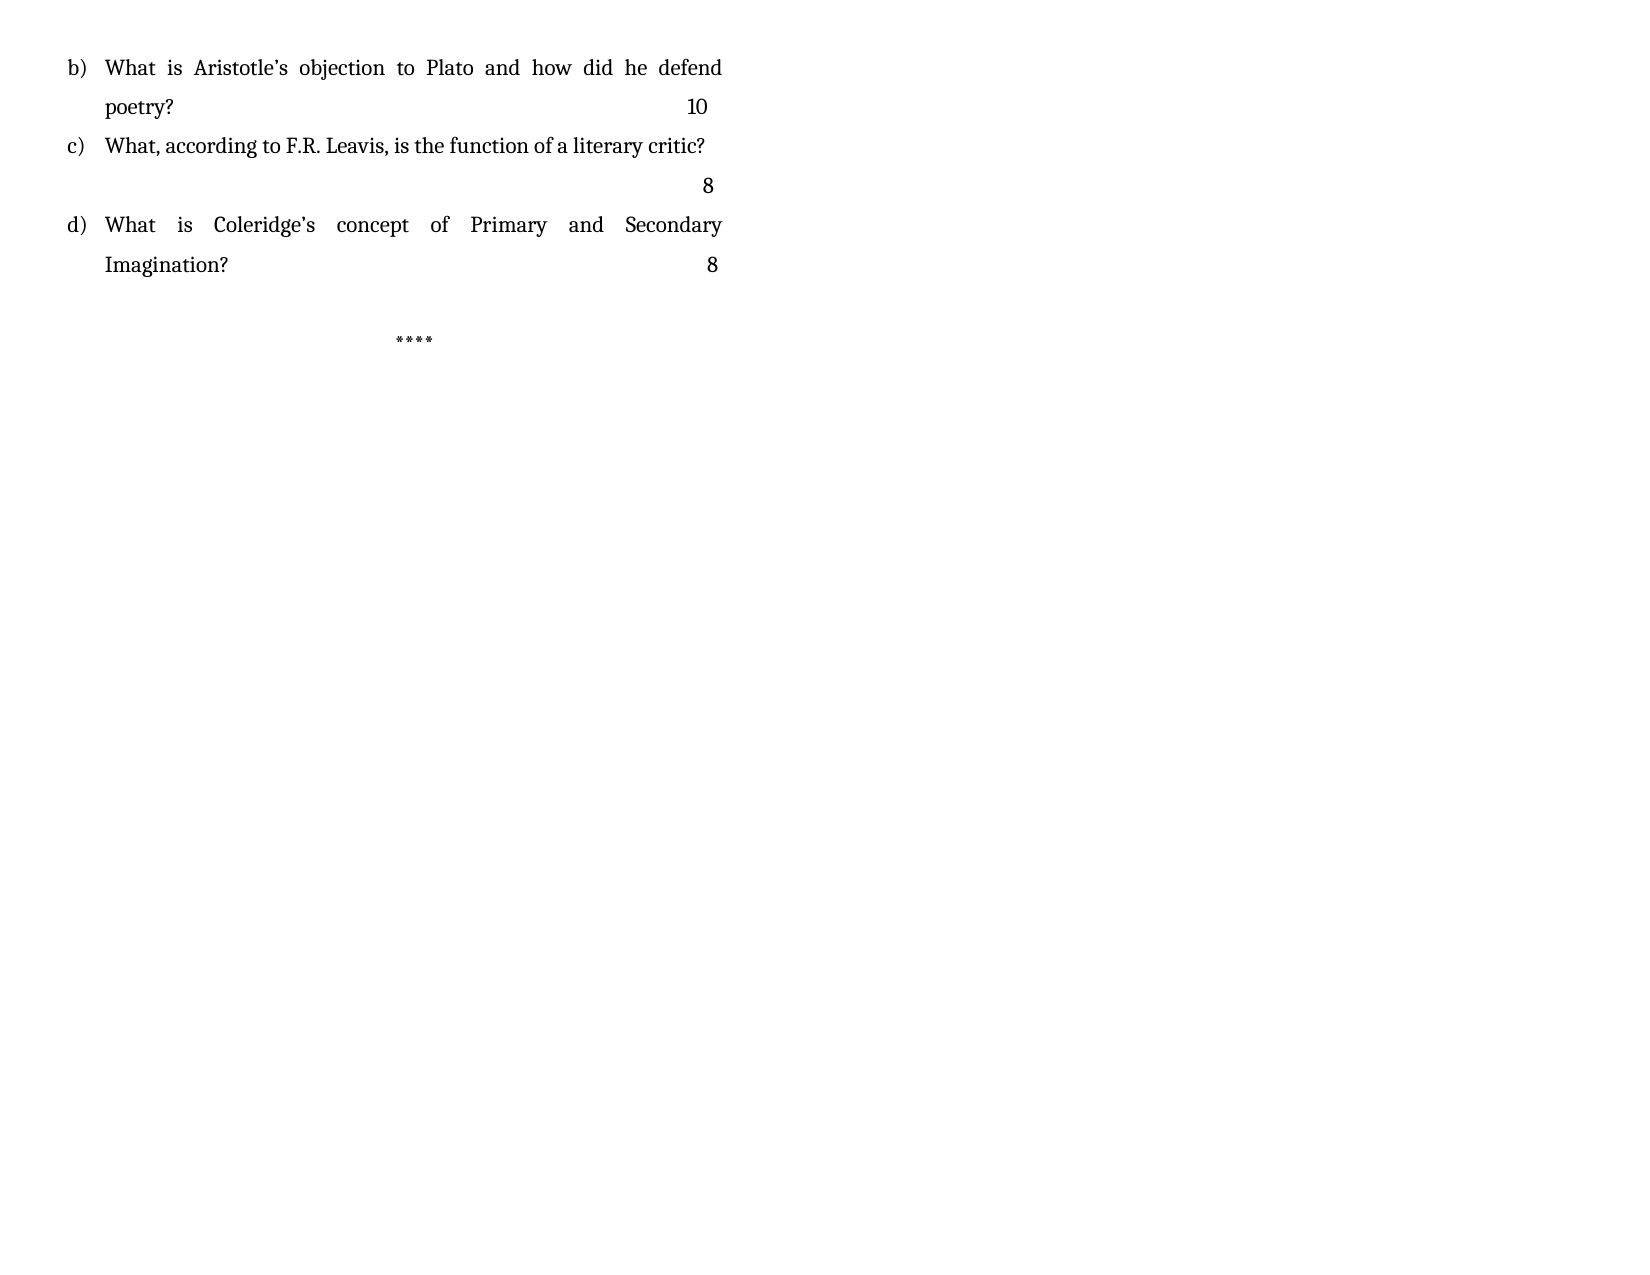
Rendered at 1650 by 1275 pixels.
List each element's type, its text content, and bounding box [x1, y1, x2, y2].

list 8 [104, 173, 723, 199]
list What is Coleridge’s concept of Primary and Secondary Imagination? 8 [67, 212, 723, 278]
list **** [104, 331, 723, 357]
list What is Aristotle’s objection to Plato and how did he defend poetry? 10 [67, 54, 723, 120]
list What, according to F.R. Leavis, is the function of a literary critic? [67, 133, 723, 159]
